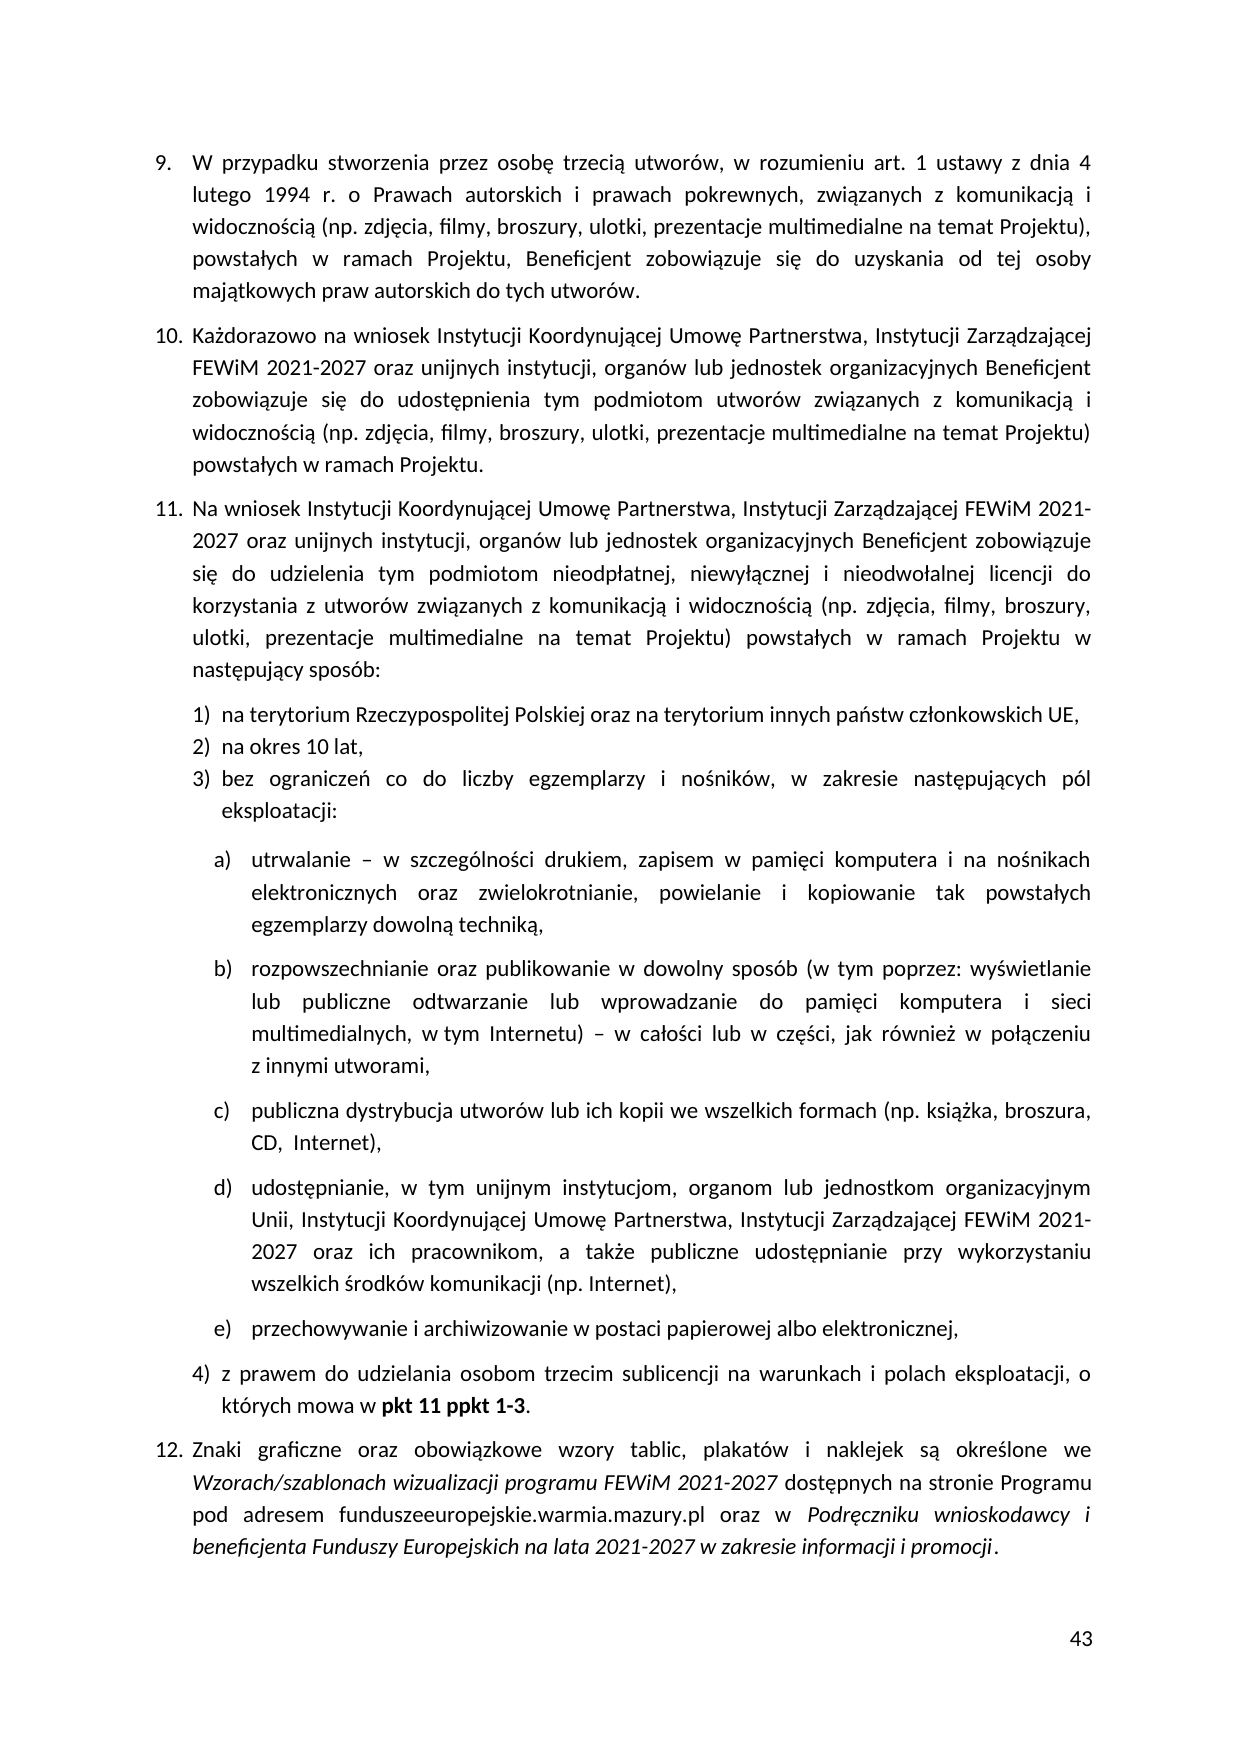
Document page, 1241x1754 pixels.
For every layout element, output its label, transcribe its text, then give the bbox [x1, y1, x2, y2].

list na okres 10 lat, [192, 732, 1093, 760]
list W przypadku stworzenia przez osobę trzecią utworów, w rozumieniu art. 1 ustawy z dnia 4 lutego 1994 r. o Prawach autorskich i prawach pokrewnych, związanych z komunikacją i widocznością (np. zdjęcia, filmy, broszury, ulotki, prezentacje multimedialne na temat Projektu), powstałych w ramach Projektu, Beneficjent zobowiązuje się do uzyskania od tej osoby majątkowych praw autorskich do tych utworów. [154, 148, 1093, 304]
list przechowywanie i archiwizowanie w postaci papierowej albo elektronicznej, [213, 1314, 1093, 1342]
list na terytorium Rzeczypospolitej Polskiej oraz na terytorium innych państw członkowskich UE, [192, 700, 1093, 728]
list Znaki graficzne oraz obowiązkowe wzory tablic, plakatów i naklejek są określone we Wzorach/szablonach wizualizacji programu FEWiM 2021-2027 dostępnych na stronie Programu pod adresem funduszeeuropejskie.warmia.mazury.pl oraz w Podręczniku wnioskodawcy i beneficjenta Funduszy Europejskich na lata 2021-2027 w zakresie informacji i promocji. [155, 1436, 1093, 1560]
list z prawem do udzielania osobom trzecim sublicencji na warunkach i polach eksploatacji, o których mowa w pkt 11 ppkt 1-3. [192, 1359, 1093, 1419]
list Na wniosek Instytucji Koordynującej Umowę Partnerstwa, Instytucji Zarządzającej FEWiM 2021-2027 oraz unijnych instytucji, organów lub jednostek organizacyjnych Beneficjent zobowiązuje się do udzielenia tym podmiotom nieodpłatnej, niewyłącznej i nieodwołalnej licencji do korzystania z utworów związanych z komunikacją i widocznością (np. zdjęcia, filmy, broszury, ulotki, prezentacje multimedialne na temat Projektu) powstałych w ramach Projektu w następujący sposób: [154, 494, 1093, 683]
list udostępnianie, w tym unijnym instytucjom, organom lub jednostkom organizacyjnym Unii, Instytucji Koordynującej Umowę Partnerstwa, Instytucji Zarządzającej FEWiM 2021-2027 oraz ich pracownikom, a także publiczne udostępnianie przy wykorzystaniu wszelkich środków komunikacji (np. Internet), [213, 1173, 1093, 1297]
list bez ograniczeń co do liczby egzemplarzy i nośników, w zakresie następujących pól eksploatacji: [192, 764, 1093, 825]
list utrwalanie – w szczególności drukiem, zapisem w pamięci komputera i na nośnikach elektronicznych oraz zwielokrotnianie, powielanie i kopiowanie tak powstałych egzemplarzy dowolną techniką, [213, 846, 1093, 938]
list Każdorazowo na wniosek Instytucji Koordynującej Umowę Partnerstwa, Instytucji Zarządzającej FEWiM 2021-2027 oraz unijnych instytucji, organów lub jednostek organizacyjnych Beneficjent zobowiązuje się do udostępnienia tym podmiotom utworów związanych z komunikacją i widocznością (np. zdjęcia, filmy, broszury, ulotki, prezentacje multimedialne na temat Projektu) powstałych w ramach Projektu. [154, 321, 1093, 478]
list rozpowszechnianie oraz publikowanie w dowolny sposób (w tym poprzez: wyświetlanie lub publiczne odtwarzanie lub wprowadzanie do pamięci komputera i sieci multimedialnych, w tym Internetu) – w całości lub w części, jak również w połączeniu z innymi utworami, [213, 954, 1093, 1079]
list publiczna dystrybucja utworów lub ich kopii we wszelkich formach (np. książka, broszura, CD, Internet), [213, 1096, 1093, 1156]
